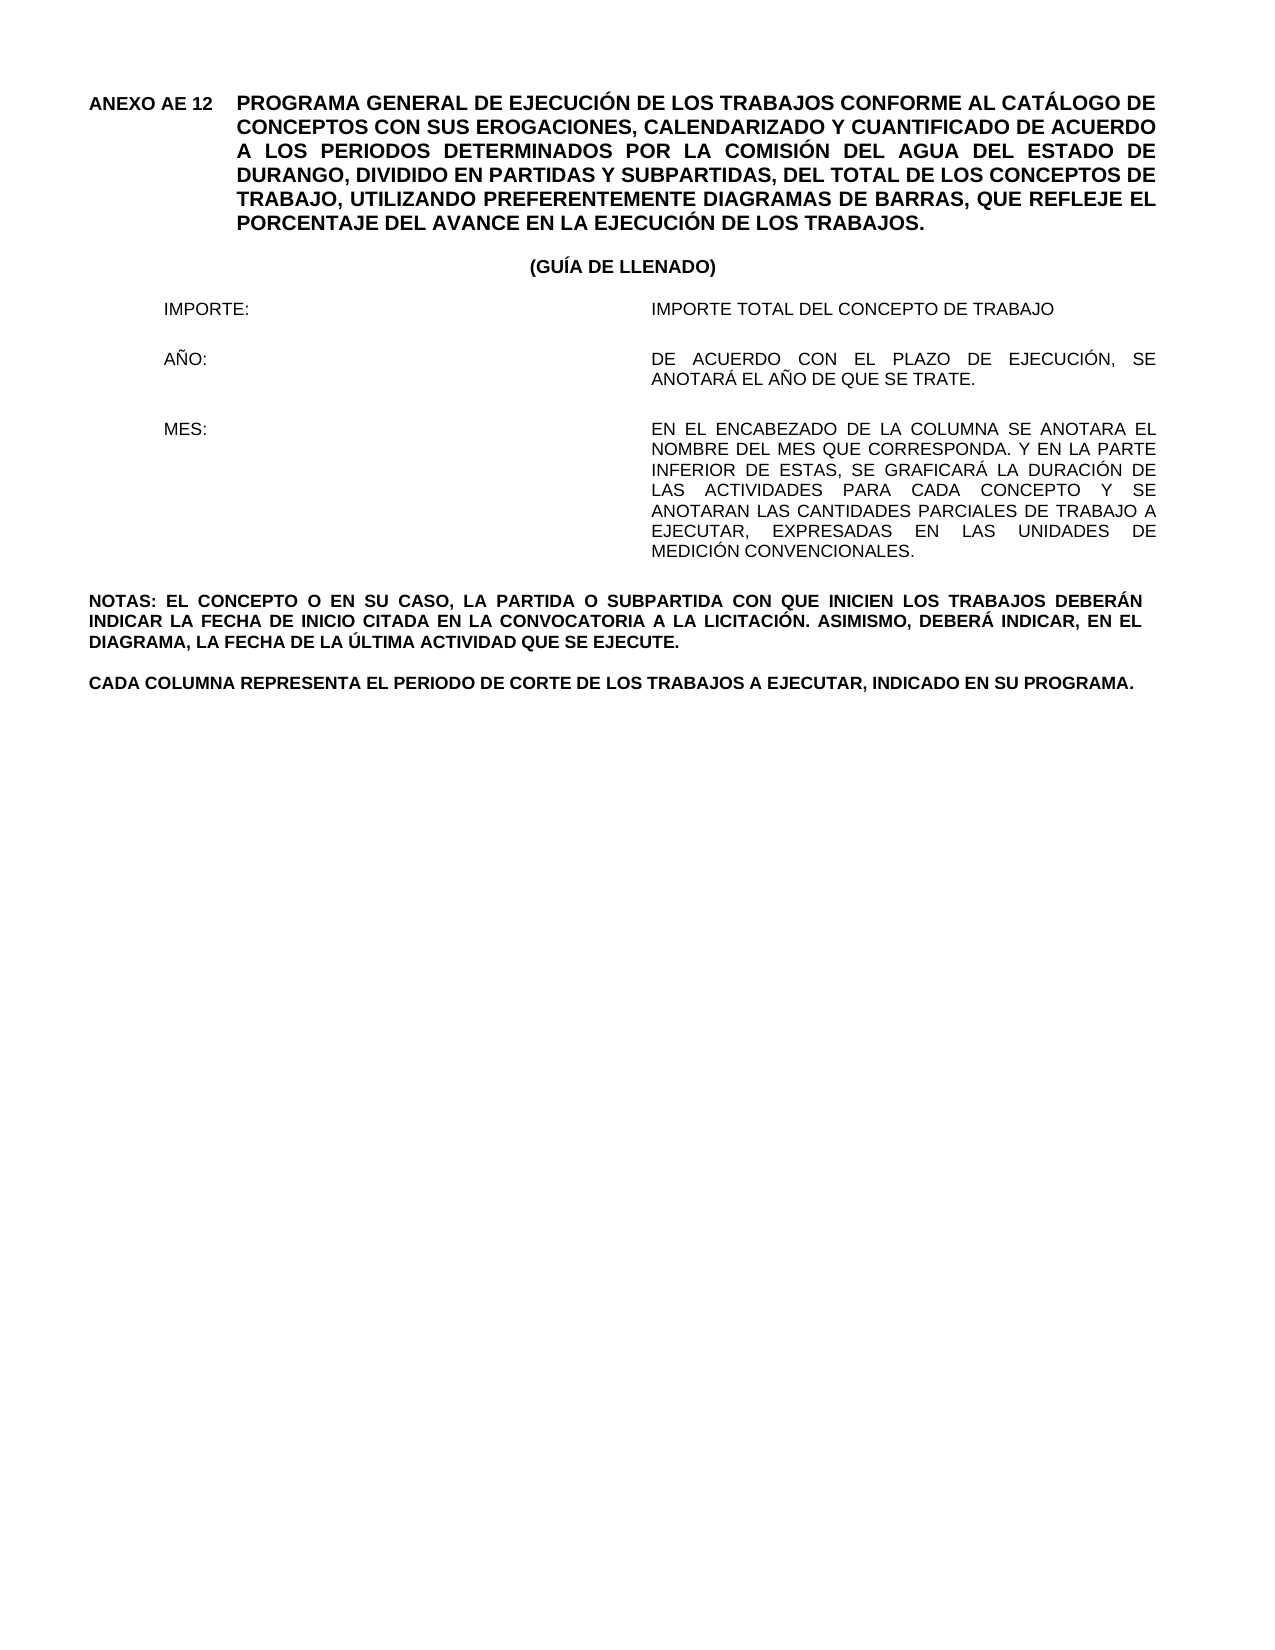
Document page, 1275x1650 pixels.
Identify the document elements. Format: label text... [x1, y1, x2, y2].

text CADA COLUMNA REPRESENTA EL PERIODO DE CORTE DE LOS TRABAJOS A EJECUTAR, INDICADO EN SU PROGRAMA. [89, 672, 1152, 693]
text NOTAS: EL CONCEPTO O EN SU CASO, LA PARTIDA O SUBPARTIDA CON QUE INICIEN LOS TRABAJOS DEBERÁN INDICAR LA FECHA DE INICIO CITADA EN LA CONVOCATORIA A LA LICITACIÓN. ASIMISMO, DEBERÁ INDICAR, EN EL DIAGRAMA, LA FECHA DE LA ÚLTIMA ACTIVIDAD QUE SE EJECUTE. [89, 591, 1144, 652]
text AÑO: DE ACUERDO CON EL PLAZO DE EJECUCIÓN, SE ANOTARÁ EL AÑO DE QUE SE TRATE. [164, 349, 1157, 389]
text IMPORTE: IMPORTE TOTAL DEL CONCEPTO DE TRABAJO [164, 299, 1157, 319]
text MES: EN EL ENCABEZADO DE LA COLUMNA SE ANOTARA EL NOMBRE DEL MES QUE CORRESPONDA. Y EN LA PARTE INFERIOR DE ESTAS, SE GRAFICARÁ LA DURACIÓN DE LAS ACTIVIDADES PARA CADA CONCEPTO Y SE ANOTARAN LAS CANTIDADES PARCIALES DE TRABAJO A EJECUTAR, EXPRESADAS EN LAS UNIDADES DE MEDICIÓN CONVENCIONALES. [164, 419, 1157, 562]
